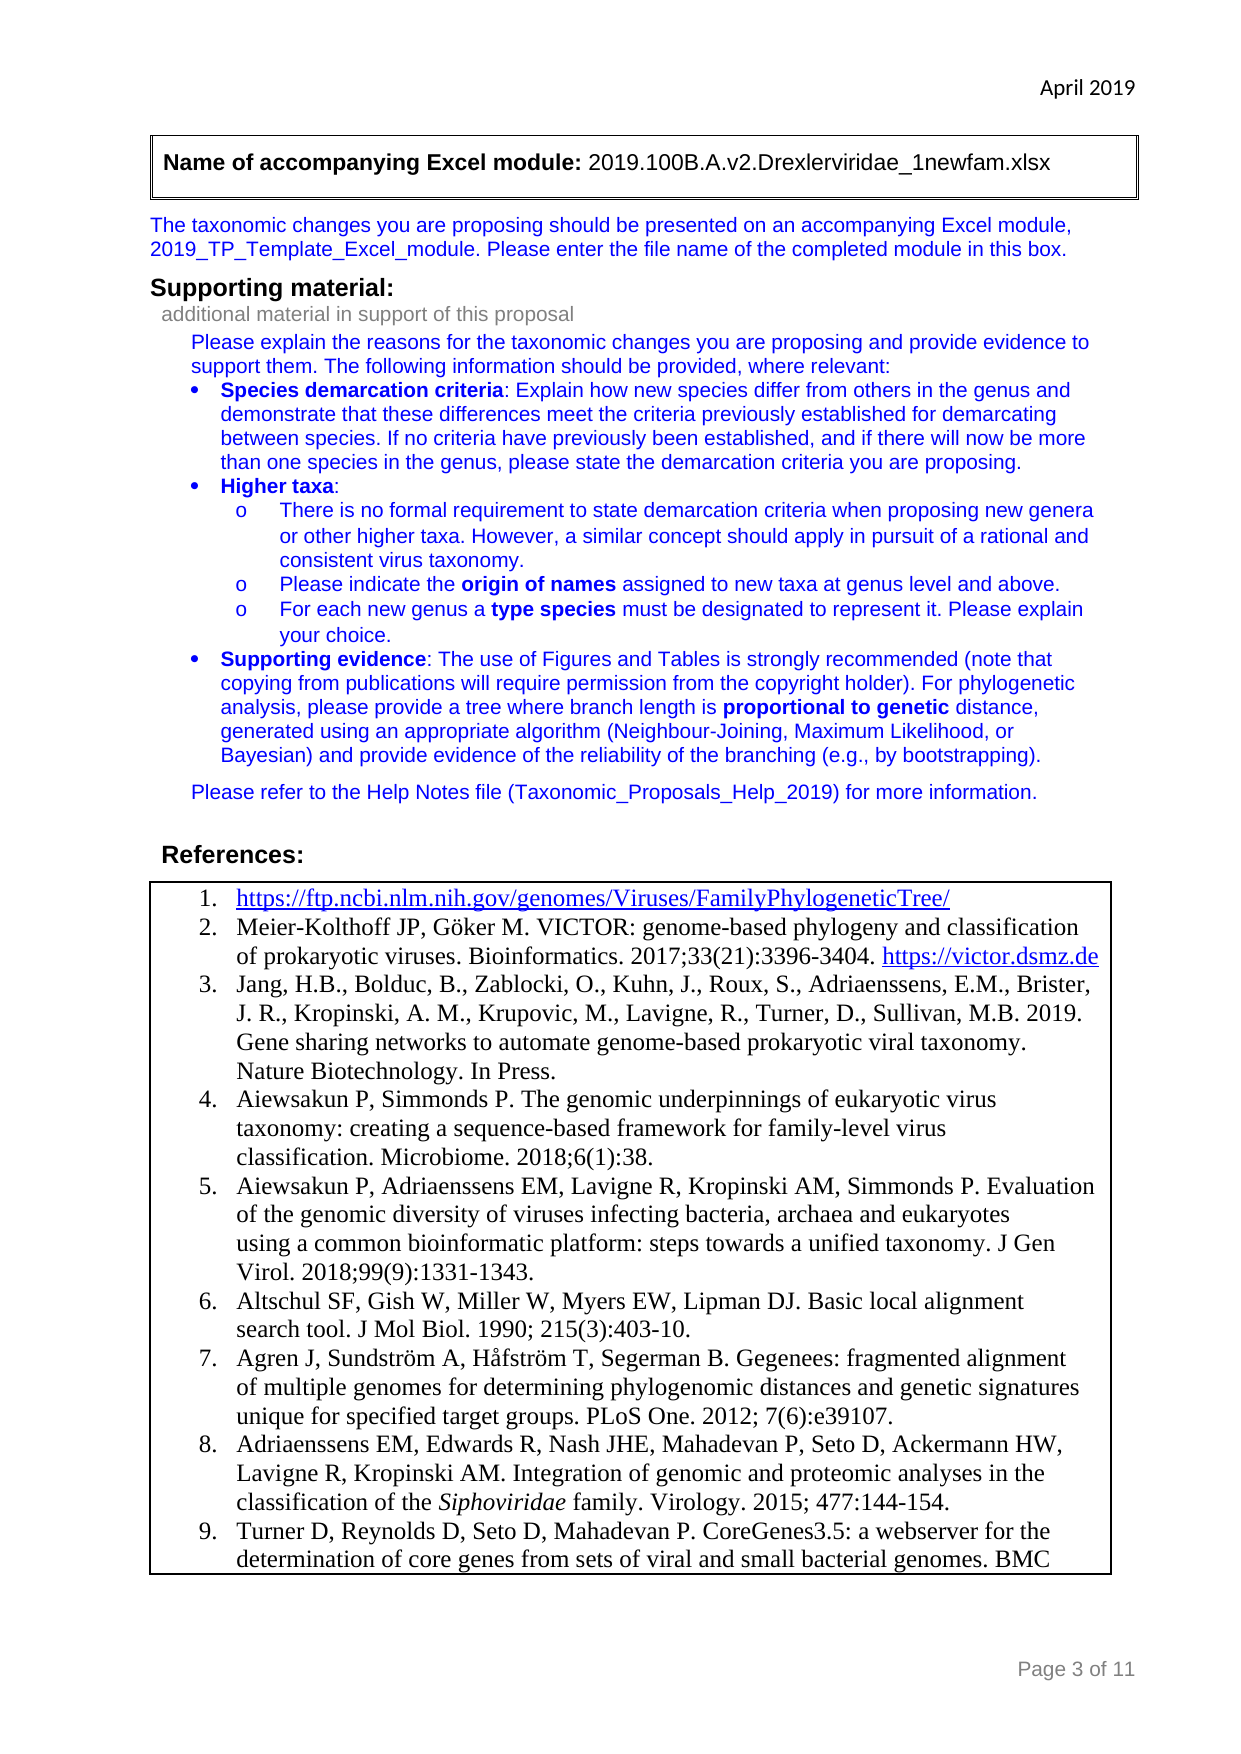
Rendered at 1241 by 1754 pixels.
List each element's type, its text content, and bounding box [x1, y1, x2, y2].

table_cell Please explain the reasons for the taxonomic changes you are proposing and provide evidence to support them. The following information should be provided, where relevant: Species demarcation criteria: Explain how new species differ from others in the genus and demonstrate that these differences meet the criteria previously established for demarcating between species. If no criteria have previously been established, and if there will now be more than one species in the genus, please state the demarcation criteria you are proposing. Higher taxa: There is no formal requirement to state demarcation criteria when proposing new genera or other higher taxa. However, a similar concept should apply in pursuit of a rational and consistent virus taxonomy. Please indicate the origin of names assigned to new taxa at genus level and above. For each new genus a type species must be designated to represent it. Please explain your choice. Supporting evidence: The use of Figures and Tables is strongly recommended (note that copying from publications will require permission from the copyright holder). For phylogenetic analysis, please provide a tree where branch length is proportional to genetic distance, generated using an appropriate algorithm (Neighbour-Joining, Maximum Likelihood, or Bayesian) and provide evidence of the reliability of the branching (e.g., by bootstrapping). Please refer to the Help Notes file (Taxonomic_Proposals_Help_2019) for more information. [150, 330, 1111, 840]
table_header Name of accompanying Excel module: 2019.100B.A.v2.Drexlerviridae_1newfam.xlsx [153, 136, 1136, 197]
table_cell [151, 883, 1110, 1573]
text Supporting material: [150, 273, 1135, 302]
text The taxonomic changes you are proposing should be presented on an accompanying Excel module, 2019_TP_Template_Excel_module. Please enter the file name of the completed module in this box. [150, 213, 1135, 261]
table_header additional material in support of this proposal [150, 302, 1111, 330]
table_cell References: [150, 840, 1111, 881]
